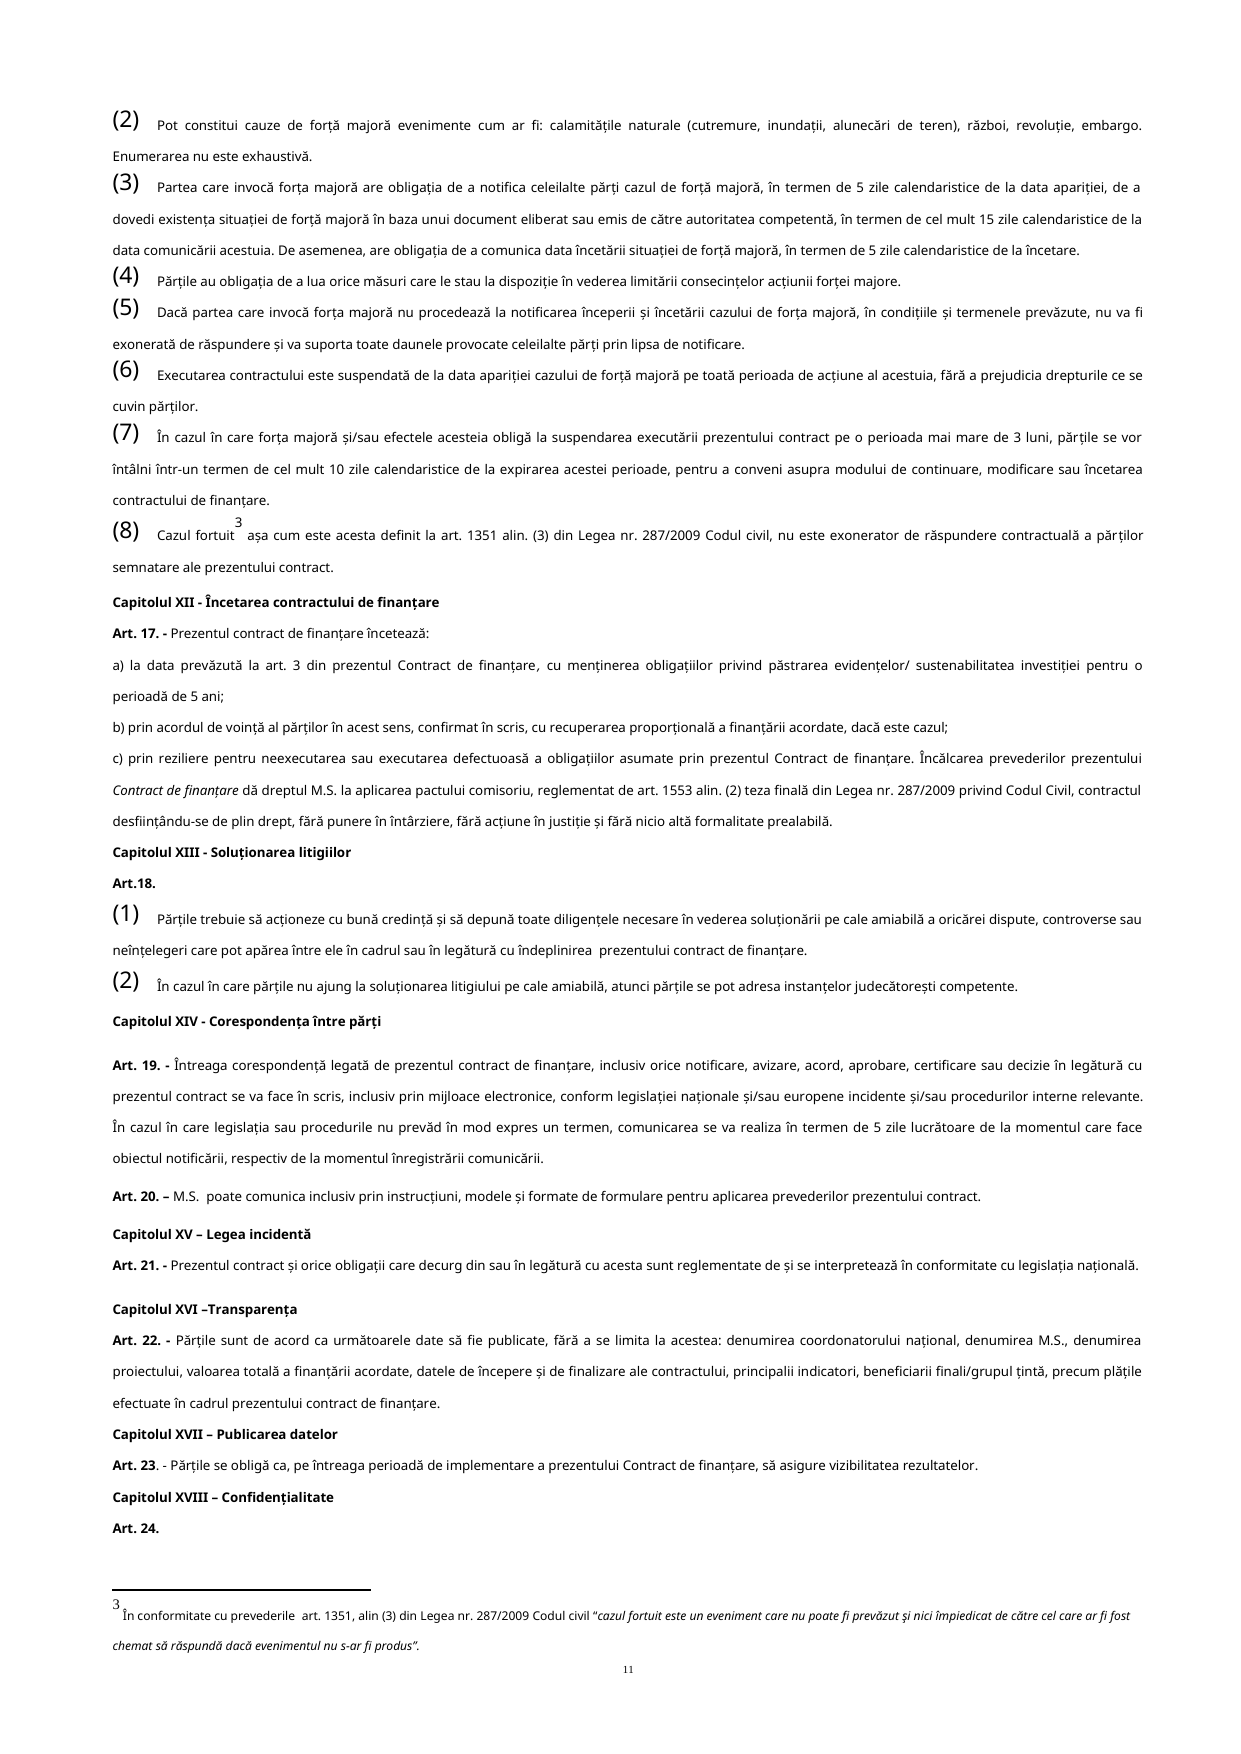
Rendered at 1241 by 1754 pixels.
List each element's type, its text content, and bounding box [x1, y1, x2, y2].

text Art. 23. - Părțile se obligă ca, pe întreaga perioadă de implementare a prezentului Contract de finanțare, să asigure vizibilitatea rezultatelor. [112, 1444, 1144, 1475]
text Art. 17. - Prezentul contract de finanțare încetează: [112, 612, 1144, 643]
list Executarea contractului este suspendată de la data apariţiei cazului de forţă majoră pe toată perioada de acţiune al acestuia, fără a prejudicia drepturile ce se cuvin părților. [112, 353, 1144, 416]
text b) prin acordul de voinţă al părţilor în acest sens, confirmat în scris, cu recuperarea proporțională a finanțării acordate, dacă este cazul; [112, 705, 1144, 737]
list Părţile au obligaţia de a lua orice măsuri care le stau la dispoziţie în vederea limitării consecinţelor acţiunii forţei majore. [112, 259, 1144, 291]
list În cazul în care forţa majoră şi/sau efectele acesteia obligă la suspendarea executării prezentului contract pe o perioada mai mare de 3 luni, părţile se vor întâlni într-un termen de cel mult 10 zile calendaristice de la expirarea acestei perioade, pentru a conveni asupra modului de continuare, modificare sau încetarea contractului de finanțare. [112, 416, 1144, 509]
text Capitolul XV – Legea incidentă [112, 1212, 1144, 1243]
list Partea care invocă forța majoră are obligația de a notifica celeilalte părți cazul de forță majoră, în termen de 5 zile calendaristice de la data apariției, de a dovedi existența situației de forță majoră în baza unui document eliberat sau emis de către autoritatea competentă, în termen de cel mult 15 zile calendaristice de la data comunicării acestuia. De asemenea, are de a comunica data încetării situației de forță majoră, în termen de 5 zile calendaristice de la încetare. [112, 166, 1144, 259]
text Capitolul XVII – Publicarea datelor [112, 1412, 1144, 1443]
text a) la data prevăzută la art. 3 din prezentul Contract de finanțare, cu menținerea obligațiilor privind păstrarea evidențelor/ sustenabilitatea investiției pentru o perioadă de 5 ani; [112, 643, 1144, 705]
list În cazul în care părţile nu ajung la soluţionarea litigiului pe cale amiabilă, atunci părţile se pot adresa instanţelor judecătoreşti competente. [112, 964, 1144, 995]
text Art. 21. - Prezentul contract și orice obligații care decurg din sau în legătură cu acesta sunt reglementate de și se interpretează în conformitate cu legislația națională. [112, 1243, 1144, 1274]
text Art. 20. – poate comunica inclusiv prin instrucţiuni, modele și formate de formulare pentru aplicarea prevederilor prezentului contract. [112, 1174, 1144, 1206]
text c) prin reziliere pentru neexecutarea sau executarea defectuoasă a obligațiilor asumate prin prezentul Contract de finanțare. Încălcarea prevederilor prezentului Contract de finanțare dă dreptul M.S. la aplicarea pactului comisoriu, reglementat de art. 1553 alin. (2) teza finală din Legea nr. 287/2009 privind Codul Civil, contractul desființându-se de plin drept, fără punere în întârziere, fără acțiune în justiție și fără nicio altă formalitate prealabilă. [112, 737, 1144, 830]
text Art. 19. - Întreaga corespondență legată de prezentul contract de finanțare, inclusiv orice notificare, avizare, acord, aprobare, certificare sau decizie în legătură cu prezentul contract se va face în scris, inclusiv prin mijloace electronice, conform legislaţiei naţionale și/sau europene incidente şi/sau procedurilor interne relevante. În cazul în care legislaţia sau procedurile nu prevăd în mod expres un termen, comunicarea se va realiza în termen de 5 zile lucrătoare de la momentul care face obiectul notificării, respectiv de la momentul înregistrării comunicării. [112, 1043, 1144, 1168]
text Art. 24. [112, 1506, 1144, 1538]
list Dacă partea care invocă forţa majoră nu procedează la notificarea începerii şi încetării cazului de forţa majoră, în condiţiile şi termenele prevăzute, nu va fi exonerată de răspundere şi va suporta toate daunele provocate celeilalte părţi prin lipsa de notificare. [112, 291, 1144, 353]
text Art. 22. - Părțile sunt de acord ca următoarele date să fie publicate, fără a se limita la acestea: denumirea coordonatorului național, denumirea M.S., denumirea proiectului, valoarea totală a finanțării acordate, datele de începere și de finalizare ale contractului, principalii indicatori, beneficiarii finali/grupul țintă, precum plățile efectuate în cadrul prezentului contract de finanțare. [112, 1318, 1144, 1412]
list Părţile trebuie să acționeze cu bună credinţă și să depună toate diligenţele necesare în vederea soluţionării pe cale amiabilă a oricărei dispute, controverse sau neînţelegeri care pot apărea între ele în cadrul sau în legătură [112, 897, 1144, 959]
list Cazul fortuit aşa cum este acesta definit la art. 1351 alin. (3) din Legea nr. 287/2009 Codul civil, nu este exonerator de răspundere contractuală a părţilor semnatare ale prezentului contract. [112, 513, 1144, 576]
subtitle Capitolul XIV - Corespondența între părţi [112, 999, 1144, 1030]
text Art.18. [112, 862, 1144, 893]
list Pot constitui cauze de forță majoră evenimente cum ar fi: calamitățile naturale (cutremure, inundații, alunecări de teren), război, revoluție, embargo. Enumerarea nu este exhaustivă. [112, 103, 1144, 166]
